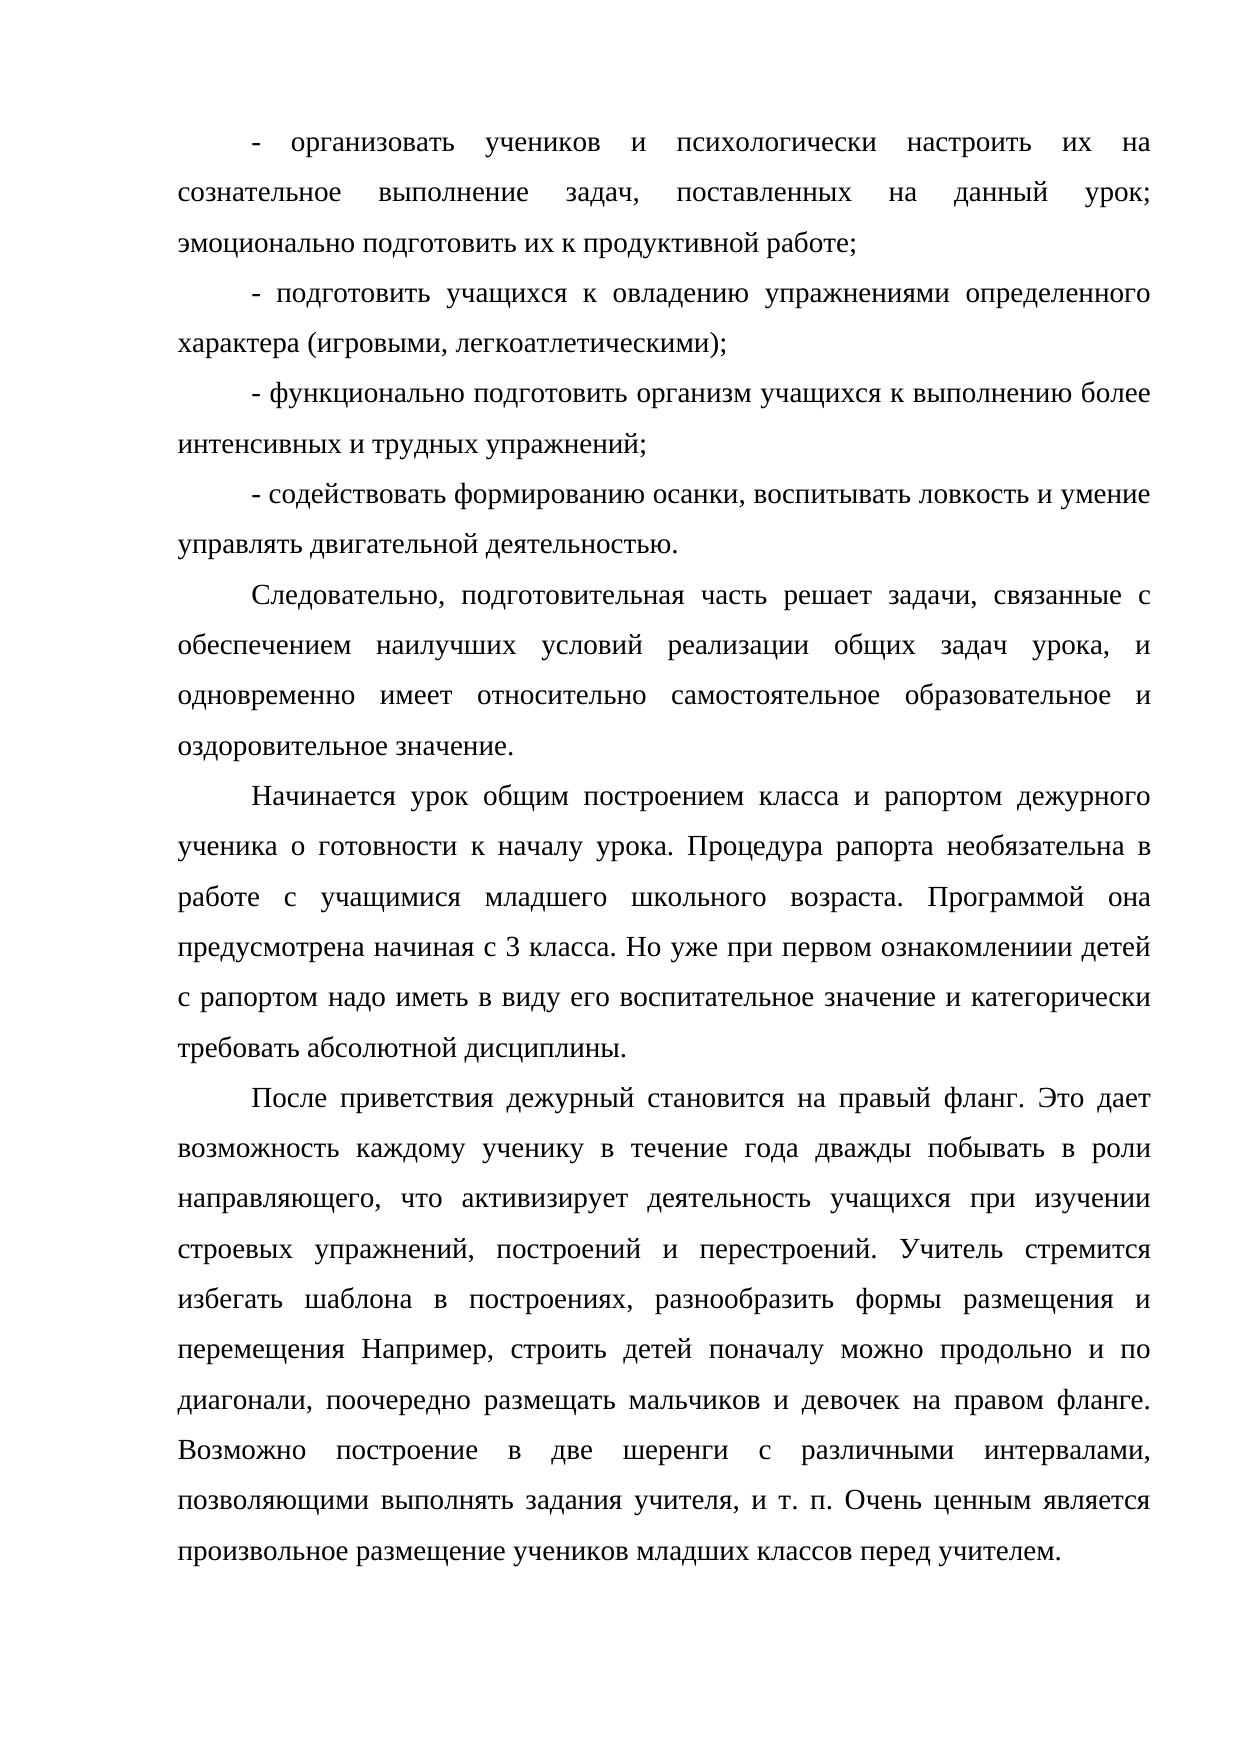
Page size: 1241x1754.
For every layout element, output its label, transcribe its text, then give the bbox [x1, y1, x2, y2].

text - содействовать формированию осанки, воспитывать ловкость и умение управлять двигательной деятельностью. [177, 476, 1152, 560]
text Начинается урок общим построением класса и рапортом дежурного ученика о готовности к началу урока. Процедура рапорта необязательна в работе с учащимися младшего школьного возраста. Программой она предусмотрена начиная с 3 класса. Но уже при первом ознакомлениии детей с рапортом надо иметь в виду его воспитательное значение и категорически требовать абсолютной дисциплины. [177, 778, 1152, 1063]
text После приветствия дежурный становится на правый фланг. Это дает возможность каждому ученику в течение года дважды побывать в роли направляющего, что активизирует деятельность учащихся при изучении строевых упражнений, построений и перестроений. Учитель стремится избегать шаблона в построениях, разнообразить формы размещения и перемещения Например, строить детей поначалу можно продольно и по диагонали, поочередно размещать мальчиков и девочек на правом фланге. Возможно построение в две шеренги с различными интервалами, позволяющими выполнять задания учителя, и т. п. Очень ценным является произвольное размещение учеников младших классов перед учителем. [177, 1080, 1152, 1566]
text - организовать учеников и психологически настроить их на сознательное выполнение задач, поставленных на данный урок; эмоционально подготовить их к продуктивной работе; [177, 124, 1152, 258]
text - подготовить учащихся к овладению упражнениями определенного характера (игровыми, легкоатлетическими); [177, 275, 1152, 359]
text Следовательно, подготовительная часть решает задачи, связанные с обеспечением наилучших условий реализации общих задач урока, и одновременно имеет относительно самостоятельное образовательное и оздоровительное значение. [177, 577, 1152, 761]
text - функционально подготовить организм учащихся к выполнению более интенсивных и трудных упражнений; [177, 376, 1152, 459]
